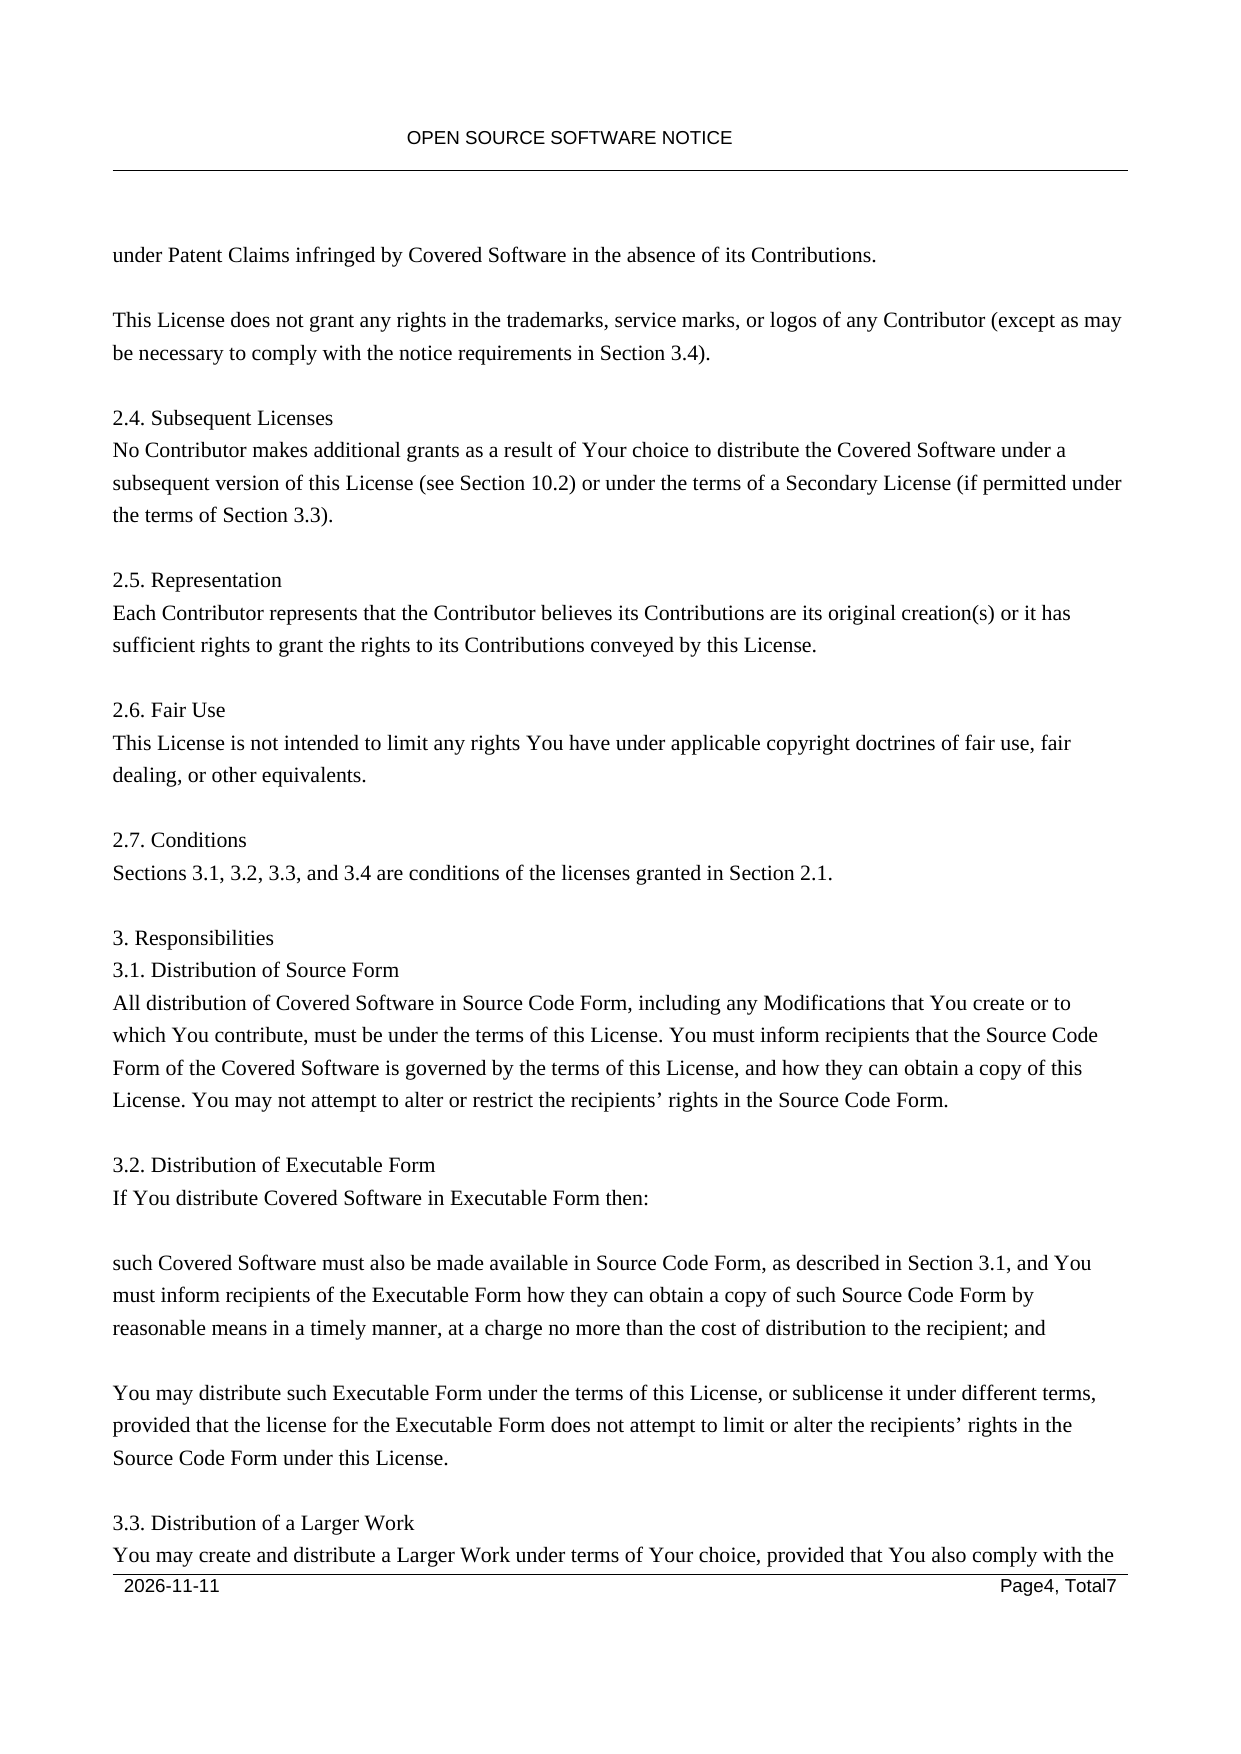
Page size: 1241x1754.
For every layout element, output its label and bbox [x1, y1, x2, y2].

text [112, 206, 1128, 1571]
